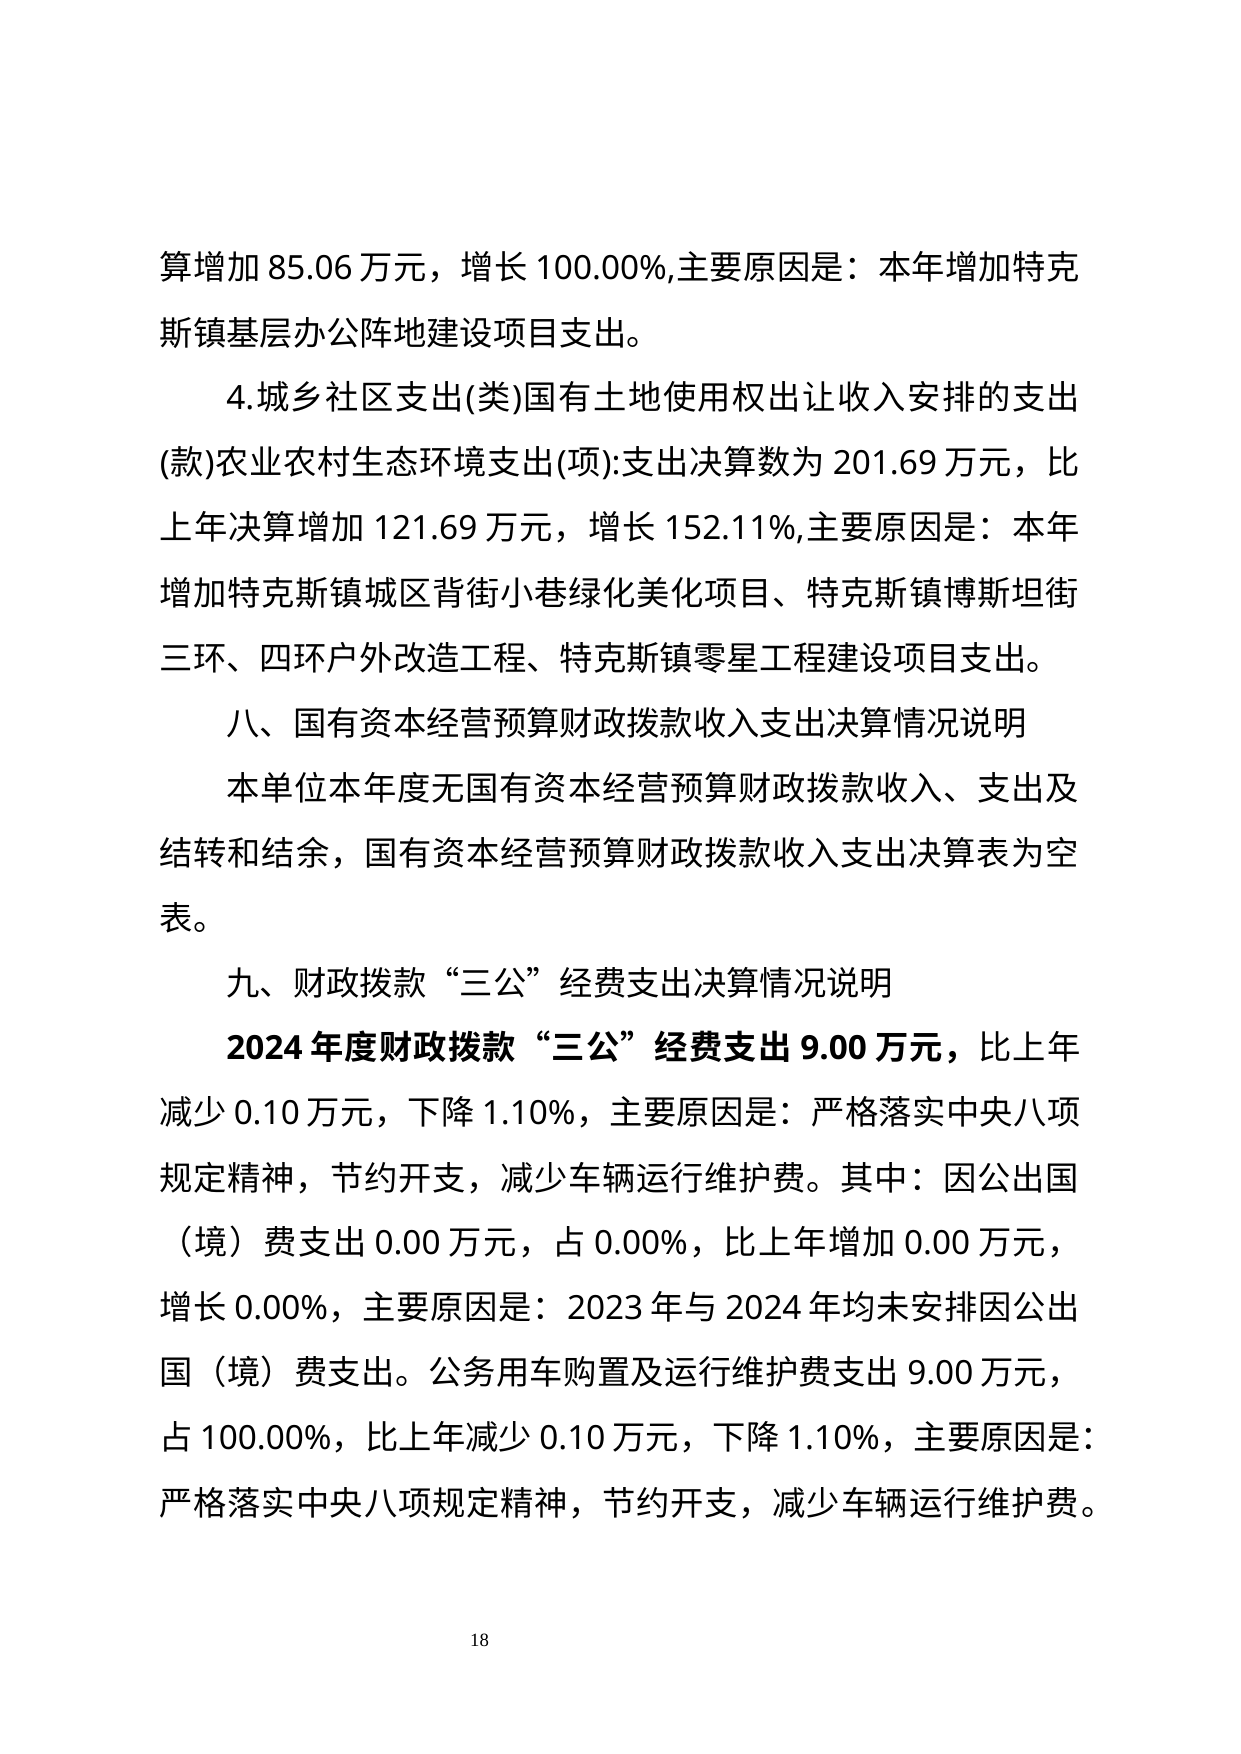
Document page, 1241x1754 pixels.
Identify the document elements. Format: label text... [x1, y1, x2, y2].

text 八、国有资本经营预算财政拨款收入支出决算情况说明 [159, 688, 1081, 753]
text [159, 233, 1081, 363]
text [159, 1013, 1081, 1533]
text 九、财政拨款“三公”经费支出决算情况说明 [159, 948, 1081, 1013]
text 4.城乡社区支出(类)国有土地使用权出让收入安排的支出(款)农业农村生态环境支出(项):支出决算数为201.69万元，比上年决算增加121.69万元，增长152.11%,主要原因是：本年增加特克斯镇城区背街小巷绿化美化项目、特克斯镇博斯坦街三环、四环户外改造工程、特克斯镇零星工程建设项目支出。 [159, 363, 1081, 688]
text 本单位本年度无国有资本经营预算财政拨款收入、支出及结转和结余，国有资本经营预算财政拨款收入支出决算表为空表。 [159, 753, 1081, 948]
